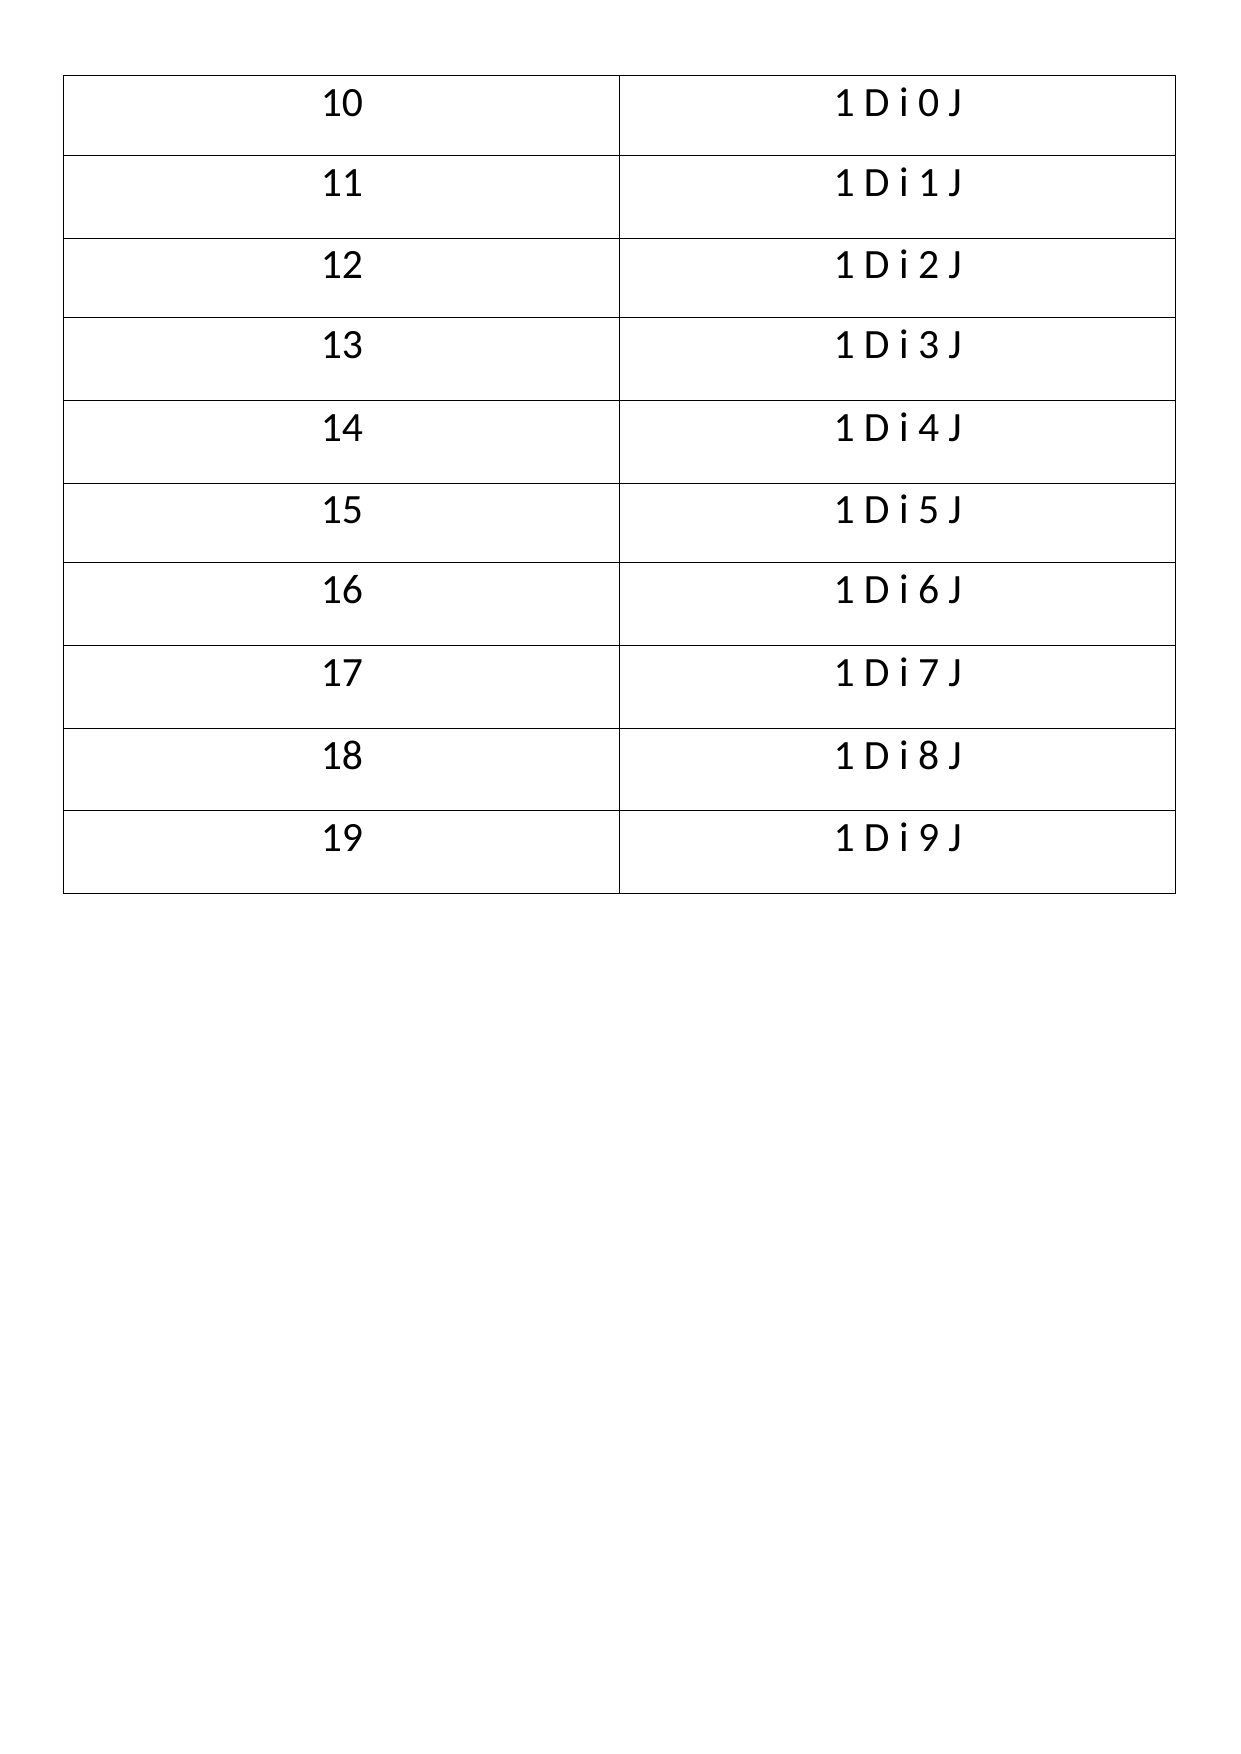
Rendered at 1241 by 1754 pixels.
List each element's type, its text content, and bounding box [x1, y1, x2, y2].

table_cell 1 D i 6 J [620, 563, 1175, 645]
table_cell 17 [64, 646, 619, 728]
table_cell 1 D i 9 J [620, 811, 1175, 893]
table_cell 15 [64, 484, 619, 562]
table_cell 13 [64, 318, 619, 400]
table_header 10 [64, 76, 619, 155]
table_cell 1 D i 4 J [620, 401, 1175, 482]
table_cell 18 [64, 729, 619, 810]
table_header 1 D i 0 J [620, 76, 1175, 155]
table_cell 14 [64, 401, 619, 482]
table_cell 1 D i 7 J [620, 646, 1175, 728]
table_cell 19 [64, 811, 619, 893]
table_cell 16 [64, 563, 619, 645]
table_cell 1 D i 2 J [620, 239, 1175, 317]
table_cell 11 [64, 156, 619, 237]
table_cell 1 D i 1 J [620, 156, 1175, 237]
table_cell 1 D i 8 J [620, 729, 1175, 810]
table_cell 1 D i 3 J [620, 318, 1175, 400]
table_cell 12 [64, 239, 619, 317]
table_cell 1 D i 5 J [620, 484, 1175, 562]
